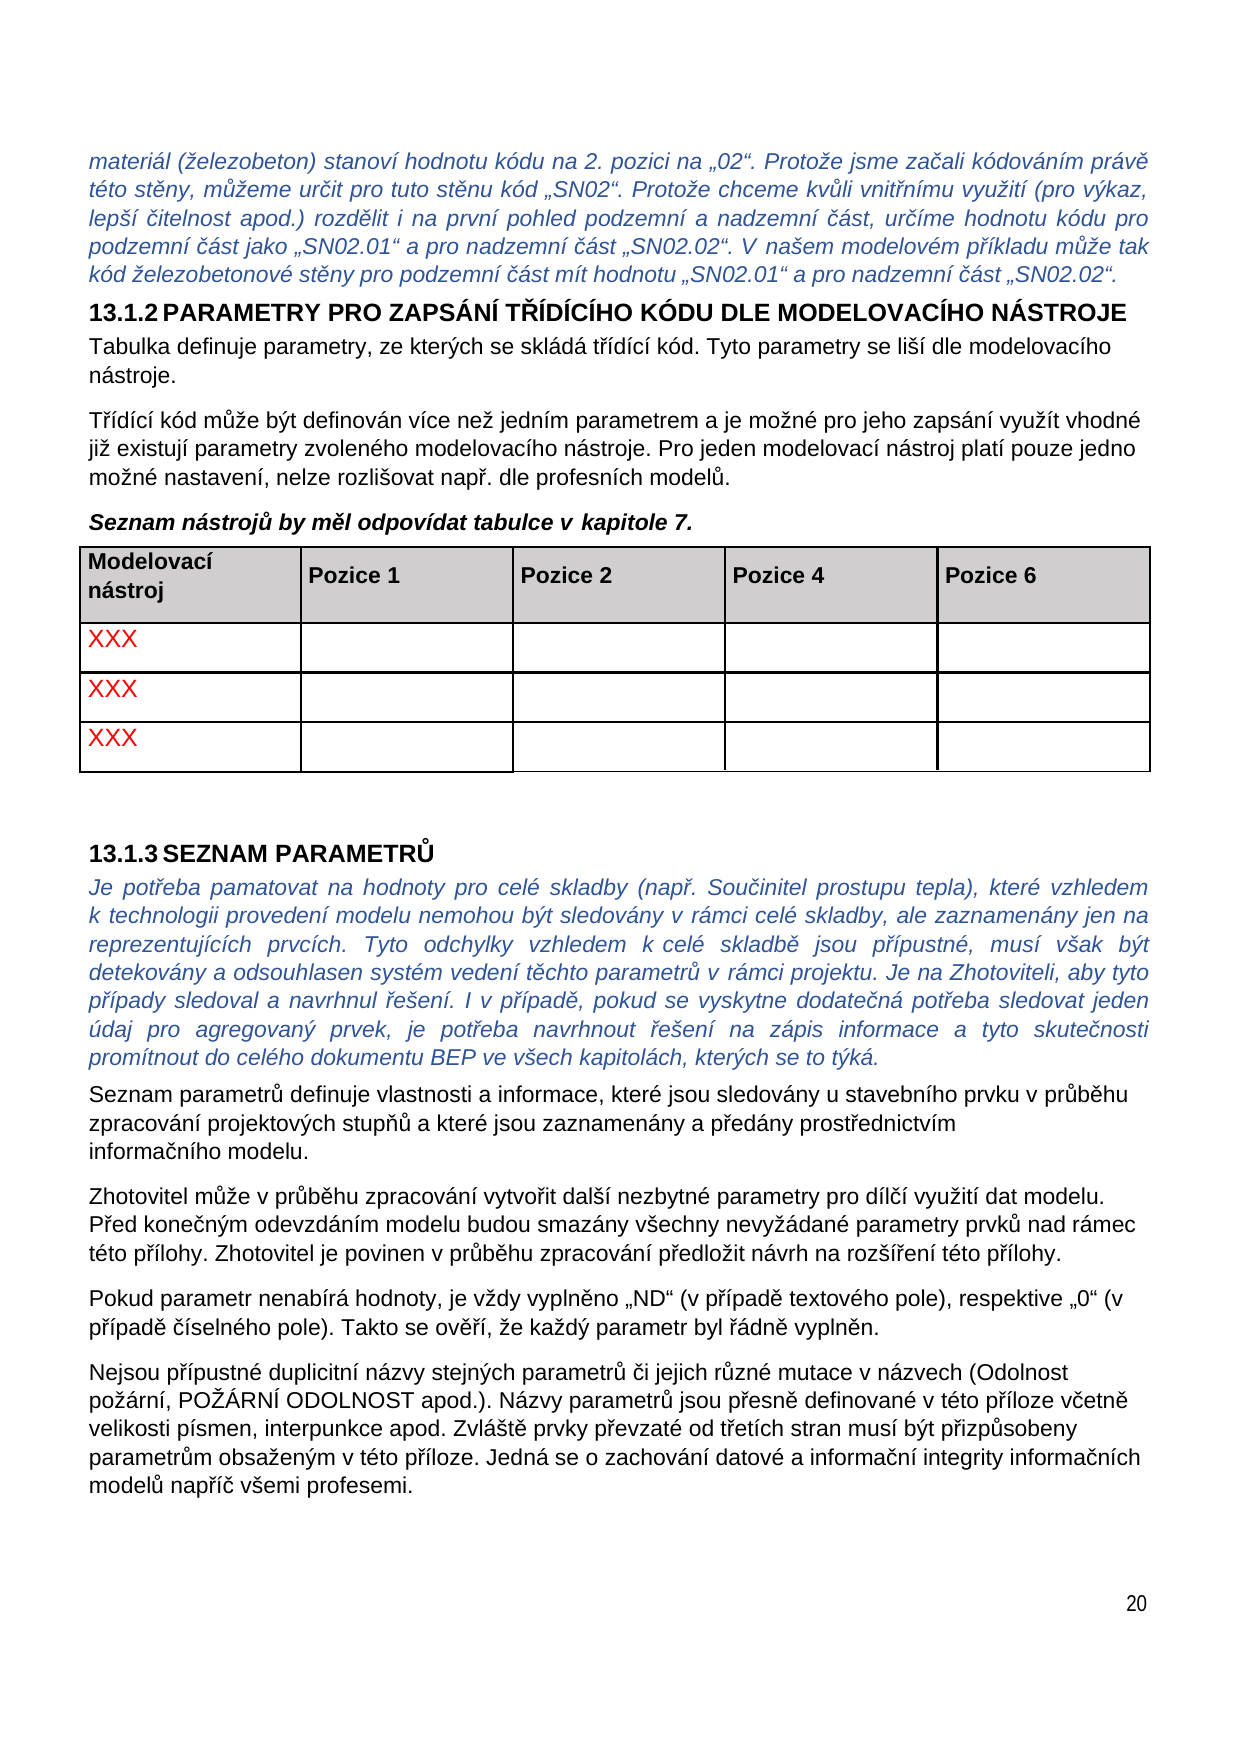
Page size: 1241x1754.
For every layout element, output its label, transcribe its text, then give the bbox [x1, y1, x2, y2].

text Tabulka definuje parametry, ze kterých se skládá třídící kód. Tyto parametry se liší dle modelovacího nástroje. [89, 333, 1152, 388]
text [89, 148, 1152, 288]
text Seznam parametrů definuje vlastnosti a informace, které jsou sledovány u stavebního prvku v průběhu zpracování projektových stupňů a které jsou zaznamenány a předány prostřednictvím informačního modelu. [89, 1081, 1152, 1164]
table_cell [514, 624, 724, 671]
text Nejsou přípustné duplicitní názvy stejných parametrů či jejich různé mutace v názvech (Odolnost požární, POŽÁRNÍ ODOLNOST apod.). Názvy parametrů jsou přesně definované v této příloze včetně velikosti písmen, interpunkce apod. Zvláště prvky převzaté od třetích stran musí být přizpůsobeny parametrům obsaženým v této příloze. Jedná se o zachování datové a informační integrity informačních modelů napříč všemi profesemi. [89, 1358, 1152, 1499]
table_cell [302, 674, 512, 721]
table_cell [939, 674, 1149, 721]
table_cell XXX [81, 624, 300, 671]
text Třídící kód může být definován více než jedním parametrem a je možné pro jeho zapsání využít vhodné již existují parametry zvoleného modelovacího nástroje. Pro jeden modelovací nástroj platí pouze jedno možné nastavení, nelze rozlišovat např. dle profesních modelů. [89, 407, 1152, 490]
subtitle SEZNAM PARAMETRŮ [89, 839, 1152, 867]
table_cell [514, 723, 725, 771]
table_cell XXX [81, 723, 300, 771]
table_header Pozice 6 [939, 548, 1149, 622]
text Pokud parametr nenabírá hodnoty, je vždy vyplněno „ND“ (v případě textového pole), respektive „0“ (v případě číselného pole). Takto se ověří, že každý parametr byl řádně vyplněn. [89, 1285, 1152, 1340]
table_cell [726, 624, 936, 671]
table_header Modelovací nástroj [81, 548, 300, 622]
table_cell [939, 624, 1149, 671]
table_cell [302, 624, 512, 671]
subtitle PARAMETRY PRO ZAPSÁNÍ TŘÍDÍCÍHO KÓDU DLE MODELOVACÍHO NÁSTROJE [89, 298, 1152, 327]
text Je potřeba pamatovat na hodnoty pro celé skladby (např. Součinitel prostupu tepla), které vzhledem k technologii provedení modelu nemohou být sledovány v rámci celé skladby, ale zaznamenány jen na reprezentujících prvcích. Tyto odchylky vzhledem k celé skladbě jsou přípustné, musí však být detekovány a odsouhlasen systém vedení těchto parametrů v rámci projektu. Je na Zhotoviteli, aby tyto případy sledoval a navrhnul řešení. I v případě, pokud se vyskytne dodatečná potřeba sledovat jeden údaj pro agregovaný prvek, je potřeba navrhnout řešení na zápis informace a tyto skutečnosti promítnout do celého dokumentu BEP ve všech kapitolách, kterých se to týká. [89, 874, 1152, 1071]
table_header Pozice 1 [302, 548, 512, 622]
text Seznam nástrojů by měl odpovídat tabulce v kapitole 7. [89, 509, 1152, 535]
table_cell [514, 674, 724, 721]
table_header Pozice 4 [726, 548, 936, 622]
table_header Pozice 2 [514, 548, 724, 622]
text Zhotovitel může v průběhu zpracování vytvořit další nezbytné parametry pro dílčí využití dat modelu. Před konečným odevzdáním modelu budou smazány všechny nevyžádané parametry prvků nad rámec této přílohy. Zhotovitel je povinen v průběhu zpracování předložit návrh na rozšíření této přílohy. [89, 1183, 1152, 1266]
table_cell [938, 723, 1149, 771]
table_cell [726, 674, 936, 721]
table_cell [302, 723, 512, 771]
table_cell [725, 723, 937, 771]
table_cell XXX [81, 674, 300, 721]
